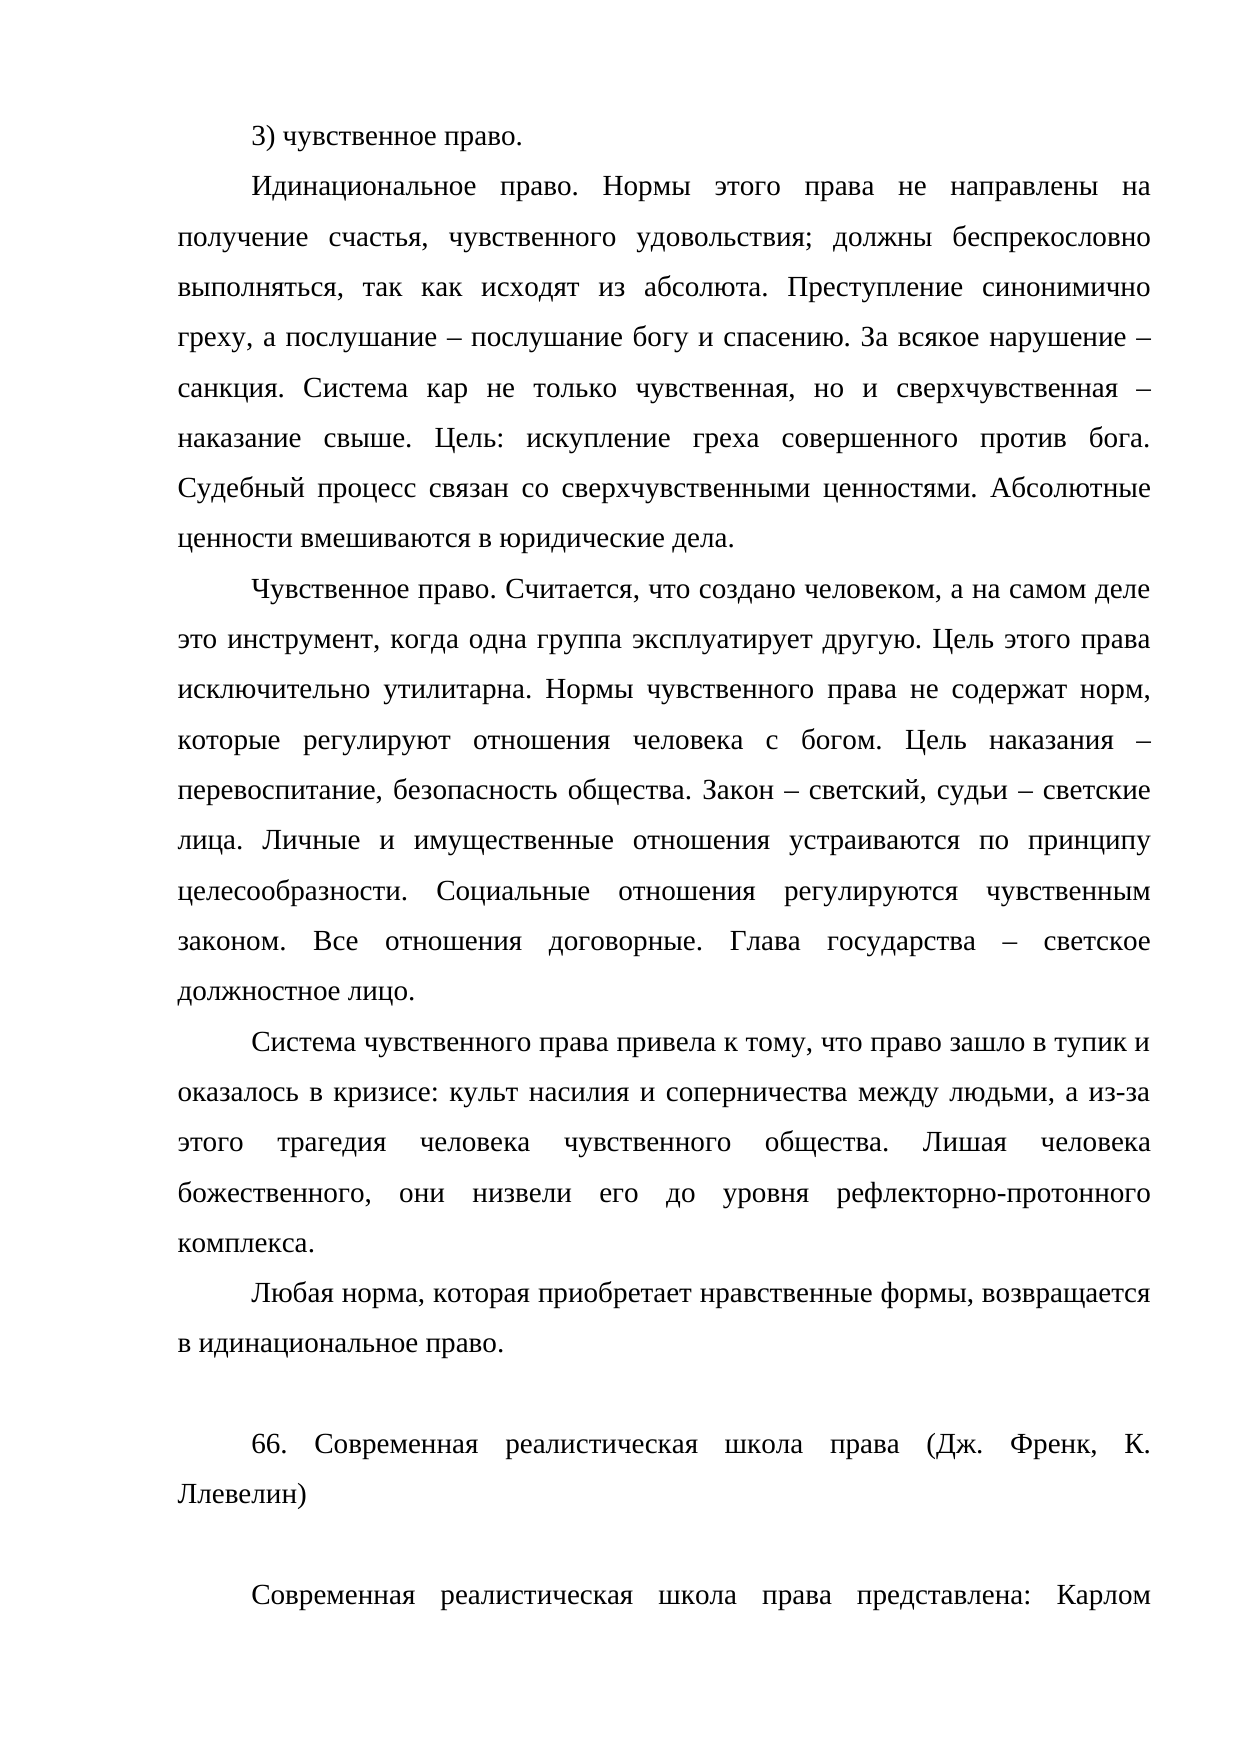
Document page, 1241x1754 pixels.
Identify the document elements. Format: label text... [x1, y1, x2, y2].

text Любая норма, которая приобретает нравственные формы, возвращается в идинациональное право. [177, 1275, 1152, 1359]
text Идинациональное право. Нормы этого права не направлены на получение счастья, чувственного удовольствия; должны беспрекословно выполняться, так как исходят из абсолюта. Преступление синонимично греху, а послушание – послушание богу и спасению. За всякое нарушение – санкция. Система кар не только чувственная, но и сверхчувственная – наказание свыше. Цель: искупление греха совершенного против бога. Судебный процесс связан со сверхчувственными ценностями. Абсолютные ценности вмешиваются в юридические дела. [177, 168, 1152, 554]
text Система чувственного права привела к тому, что право зашло в тупик и оказалось в кризисе: культ насилия и соперничества между людьми, а из-за этого трагедия человека чувственного общества. Лишая человека божественного, они низвели его до уровня рефлекторно-протонного комплекса. [177, 1024, 1152, 1258]
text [177, 1577, 1152, 1611]
text 3) чувственное право. [177, 118, 1152, 152]
text 66. Современная реалистическая школа права (Дж. Френк, К. Ллевелин) [177, 1426, 1152, 1510]
text Чувственное право. Считается, что создано человеком, а на самом деле это инструмент, когда одна группа эксплуатирует другую. Цель этого права исключительно утилитарна. Нормы чувственного права не содержат норм, которые регулируют отношения человека с богом. Цель наказания – перевоспитание, безопасность общества. Закон – светский, судьи – светские лица. Личные и имущественные отношения устраиваются по принципу целесообразности. Социальные отношения регулируются чувственным законом. Все отношения договорные. Глава государства – светское должностное лицо. [177, 571, 1152, 1007]
